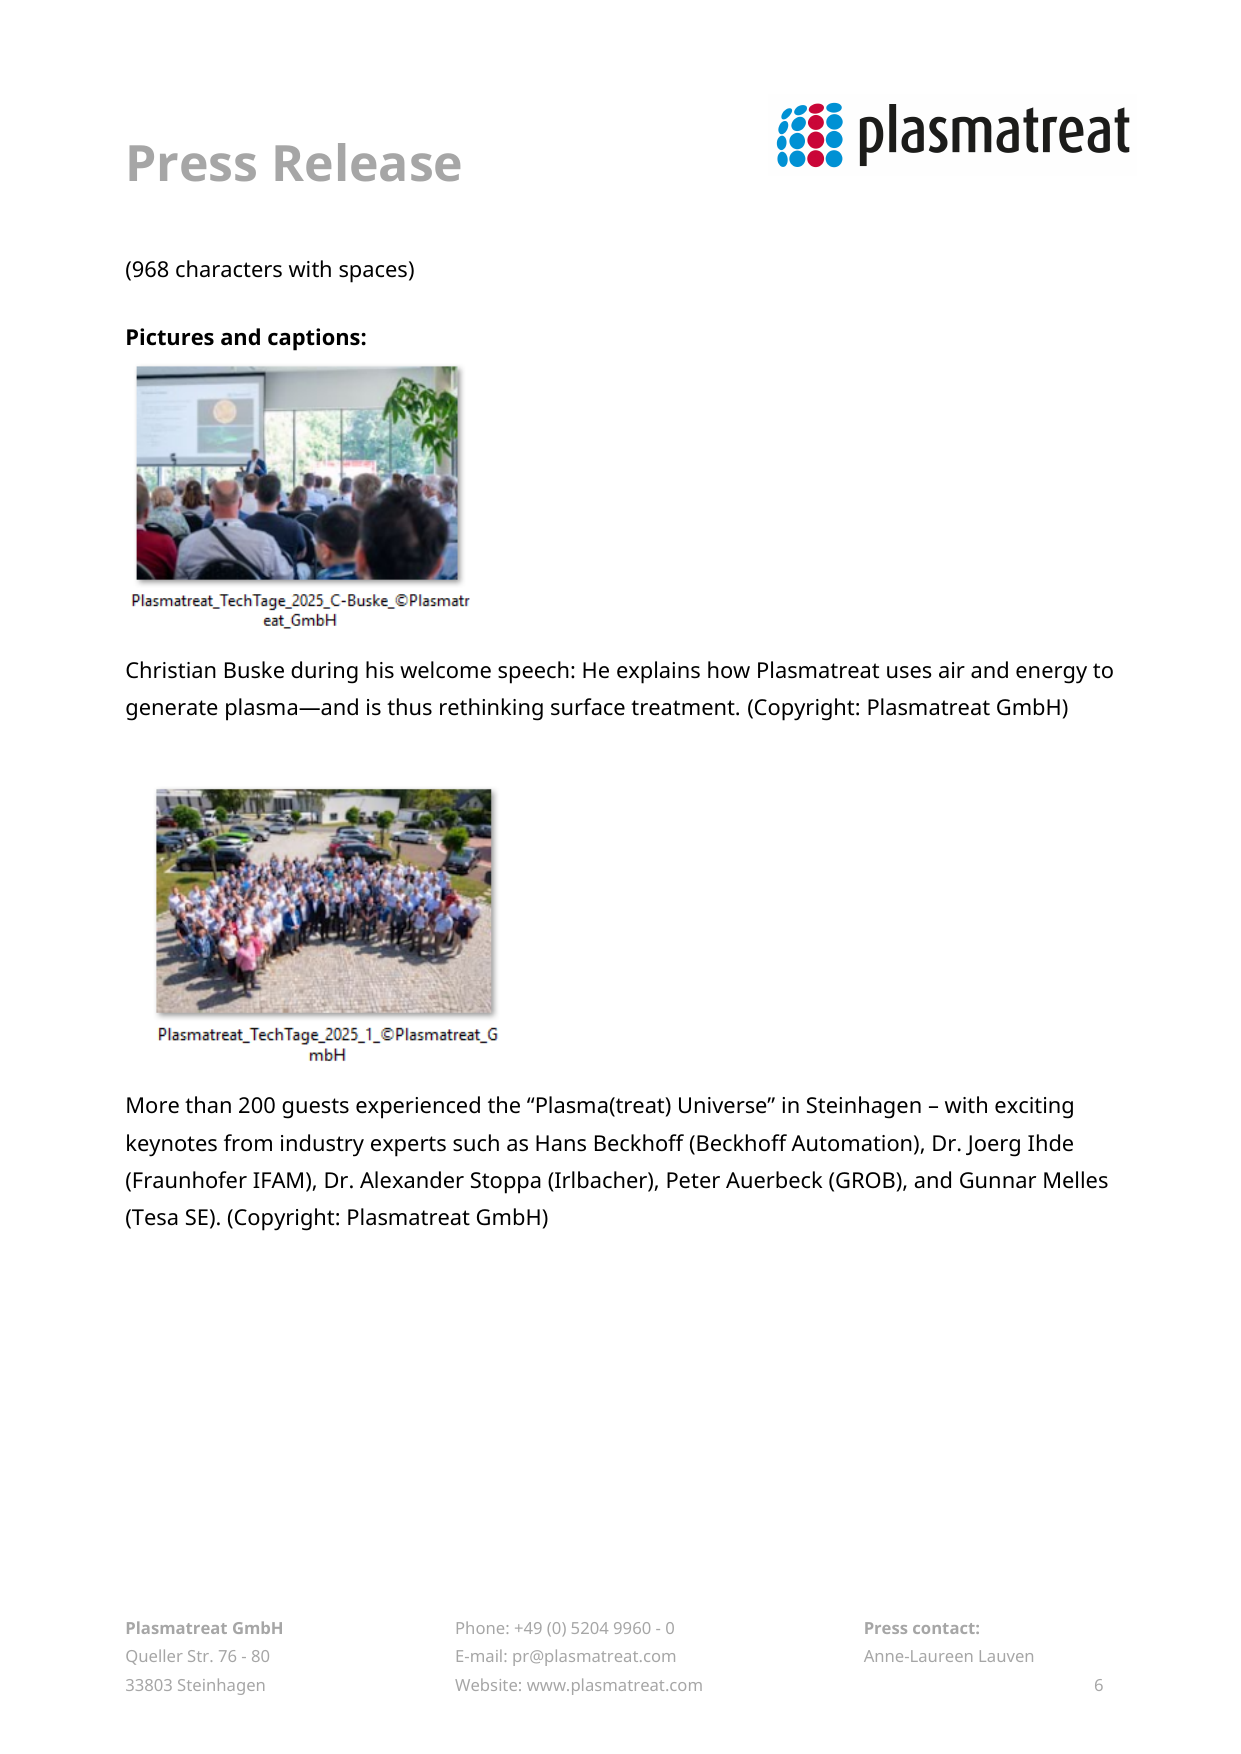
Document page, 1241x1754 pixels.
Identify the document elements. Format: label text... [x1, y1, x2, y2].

text More than 200 guests experienced the “Plasma(treat) Universe” in Steinhagen – with exciting keynotes from industry experts such as Hans Beckhoff (Beckhoff Automation), Dr. Joerg Ihde (Fraunhofer IFAM), Dr. Alexander Stoppa (Irlbacher), Peter Auerbeck (GROB), and Gunnar Melles (Tesa SE). (Copyright: Plasmatreat GmbH) [125, 1090, 1122, 1232]
text Christian Buske during his welcome speech: He explains how Plasmatreat uses air and energy to generate plasma—and is thus rethinking surface treatment. (Copyright: Plasmatreat GmbH) [125, 655, 1122, 722]
text (968 characters with spaces) [125, 254, 1122, 284]
picture [768, 94, 1138, 176]
text Pictures and captions: [125, 322, 1122, 352]
picture [125, 356, 483, 651]
picture [125, 766, 516, 1083]
